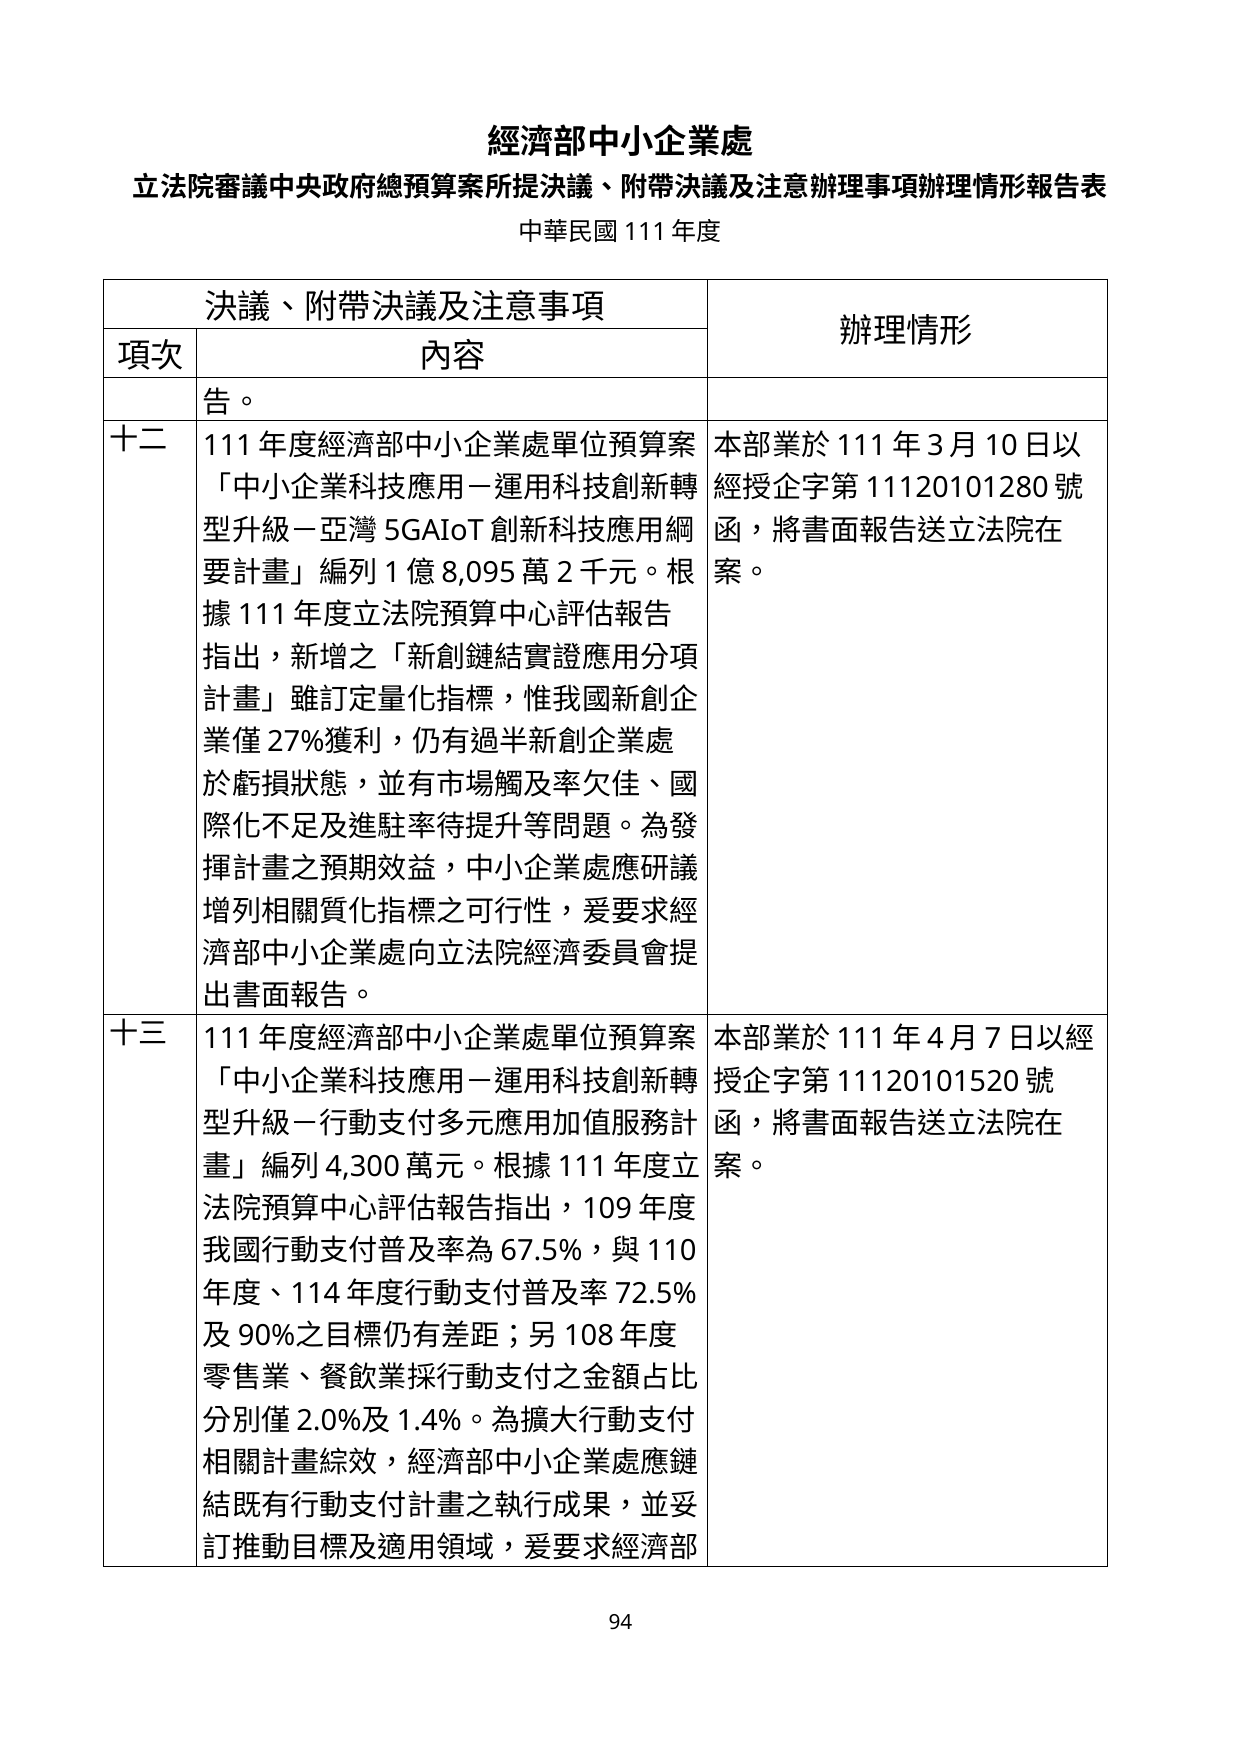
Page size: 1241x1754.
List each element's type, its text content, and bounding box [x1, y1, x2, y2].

table_cell [104, 421, 196, 1014]
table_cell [197, 1015, 707, 1566]
table_cell 項次 [104, 329, 196, 377]
table_header 決議、附帶決議及注意事項 [104, 280, 707, 328]
table_cell [104, 1015, 196, 1566]
table_cell [104, 378, 196, 420]
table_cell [708, 378, 1107, 420]
table_cell 內容 [197, 329, 707, 377]
table_header 辦理情形 [708, 280, 1107, 377]
table_cell 111年度經濟部中小企業處單位預算案「中小企業科技應用－運用科技創新轉型升級－亞灣5GAIoT創新科技應用綱要計畫」編列1億8,095萬2千元。根據111年度立法院預算中心評估報告指出，新增之「新創鏈結實證應用分項計畫」雖訂定量化指標，惟我國新創企業僅27%獲利，仍有過半新創企業處於虧損狀態，並有市場觸及率欠佳、國際化不足及進駐率待提升等問題。為發揮計畫之預期效益，中小企業處應研議增列相關質化指標之可行性，爰要求經濟部中小企業處向立法院經濟委員會提出書面報告。 [197, 421, 707, 1014]
table_cell 本部業於111年3月10日以經授企字第11120101280號函，將書面報告送立法院在案。 [708, 421, 1107, 1014]
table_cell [197, 378, 707, 420]
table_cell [708, 1015, 1107, 1566]
